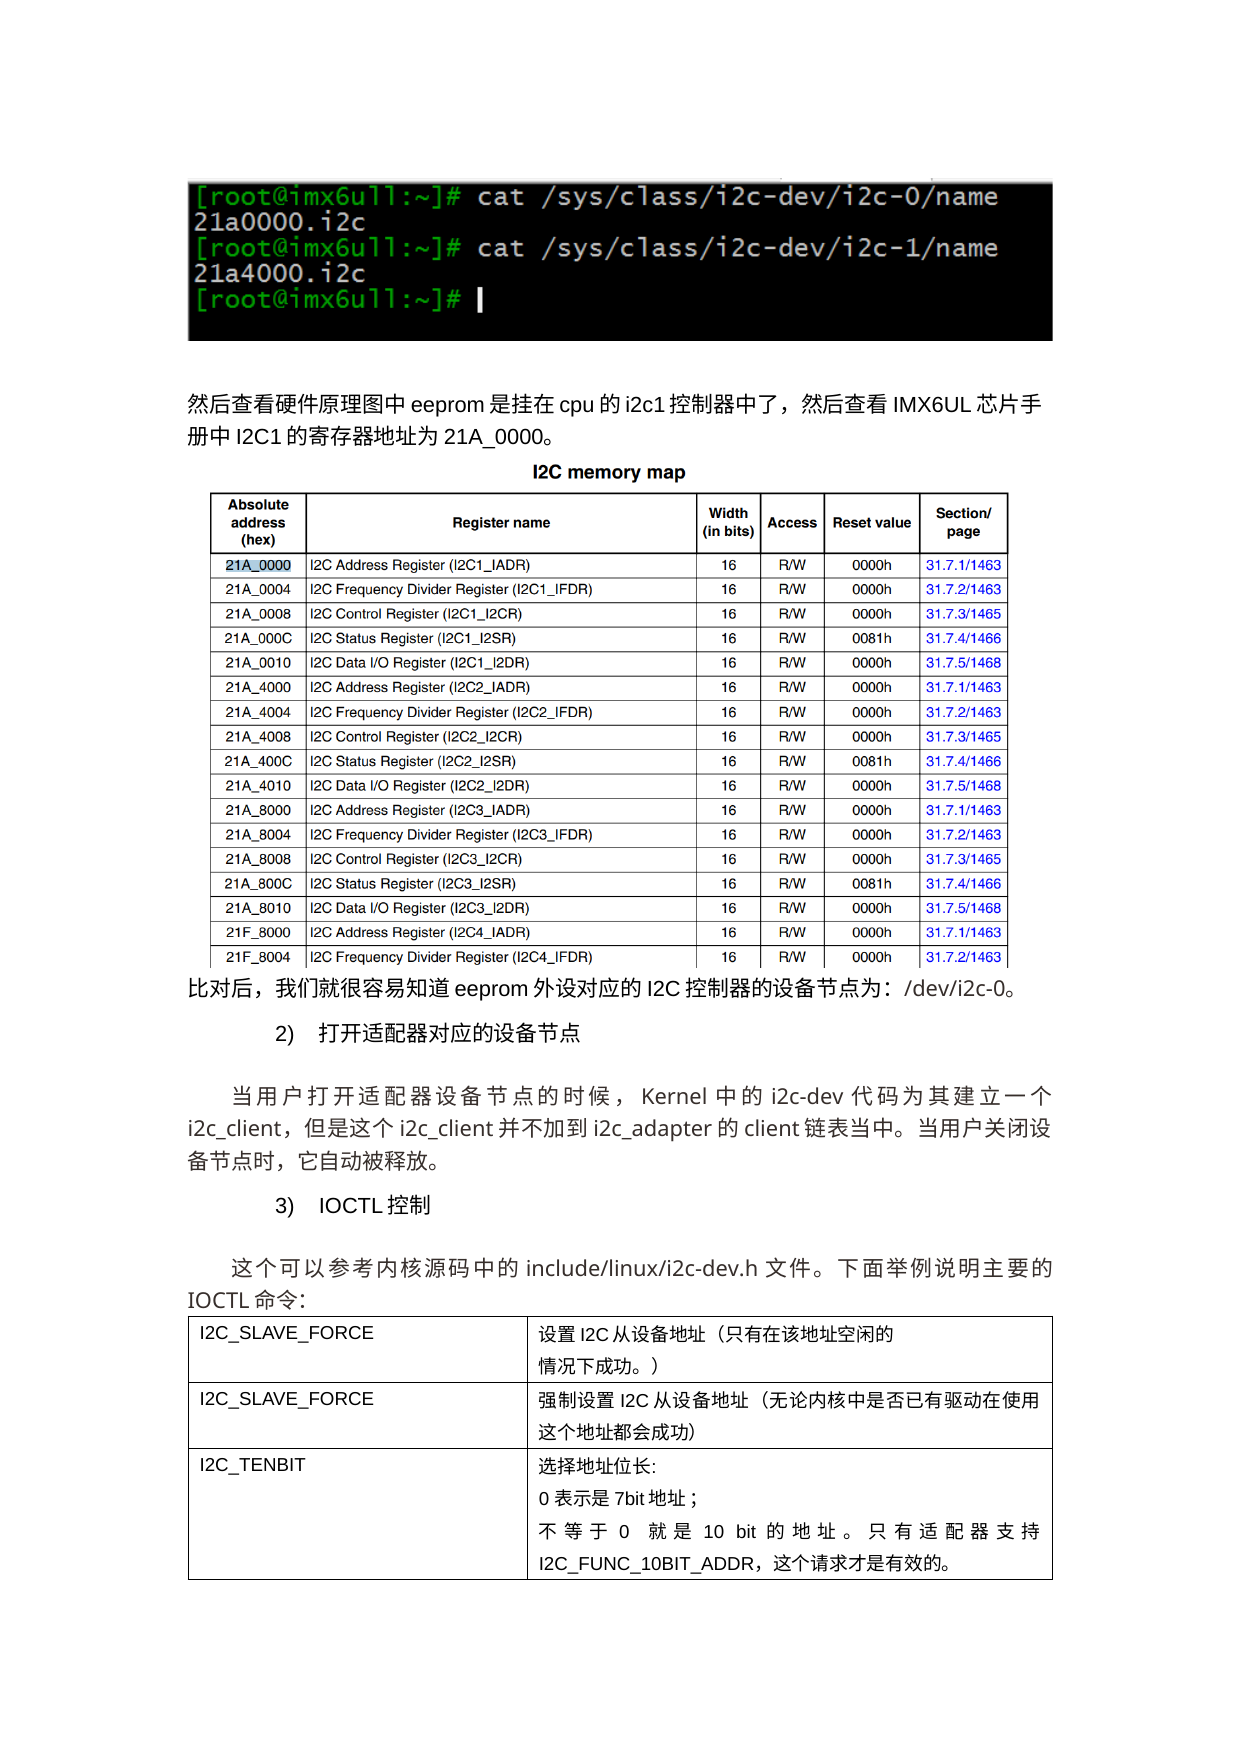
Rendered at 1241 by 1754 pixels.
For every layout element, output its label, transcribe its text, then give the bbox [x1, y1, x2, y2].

table_cell 选择地址位长: 0 表示是7bit地址 ； 不等于0 就是10 bit的地址。只有适配器支持I2C_FUNC_10BIT_ADDR，这个请求才是有效的。 [528, 1449, 1052, 1579]
picture [187, 178, 1053, 341]
text 然后查看硬件原理图中eeprom是挂在cpu的i2c1控制器中了，然后查看IMX6UL芯片手册中I2C1的寄存器地址为21A_0000。 [187, 386, 1053, 455]
table_cell 强制设置I2C从设备地址（无论内核中是否已有驱动在使用这个地址都会成功） [528, 1383, 1052, 1448]
text 这个可以参考内核源码中的include/linux/i2c-dev.h文件。下面举例说明主要的IOCTL命令： [187, 1251, 1053, 1316]
table_header 设置I2C从设备地址（只有在该地址空闲的 情况下成功。） [528, 1317, 1052, 1382]
table_cell I2C_TENBIT [189, 1449, 527, 1579]
picture [187, 455, 1053, 968]
text 比对后，我们就很容易知道eeprom外设对应的I2C控制器的设备节点为：/dev/i2c-0。 [187, 971, 1053, 1004]
table_cell I2C_SLAVE_FORCE [189, 1383, 527, 1448]
table_header I2C_SLAVE_FORCE [189, 1317, 527, 1382]
subtitle IOCTL控制 [275, 1188, 1053, 1220]
subtitle 打开适配器对应的设备节点 [275, 1016, 1053, 1048]
text 当用户打开适配器设备节点的时候，Kernel中的i2c-dev代码为其建立一个i2c_client，但是这个i2c_client并不加到i2c_adapter的client链表当中。当用户关闭设备节点时，它自动被释放。 [187, 1078, 1053, 1176]
